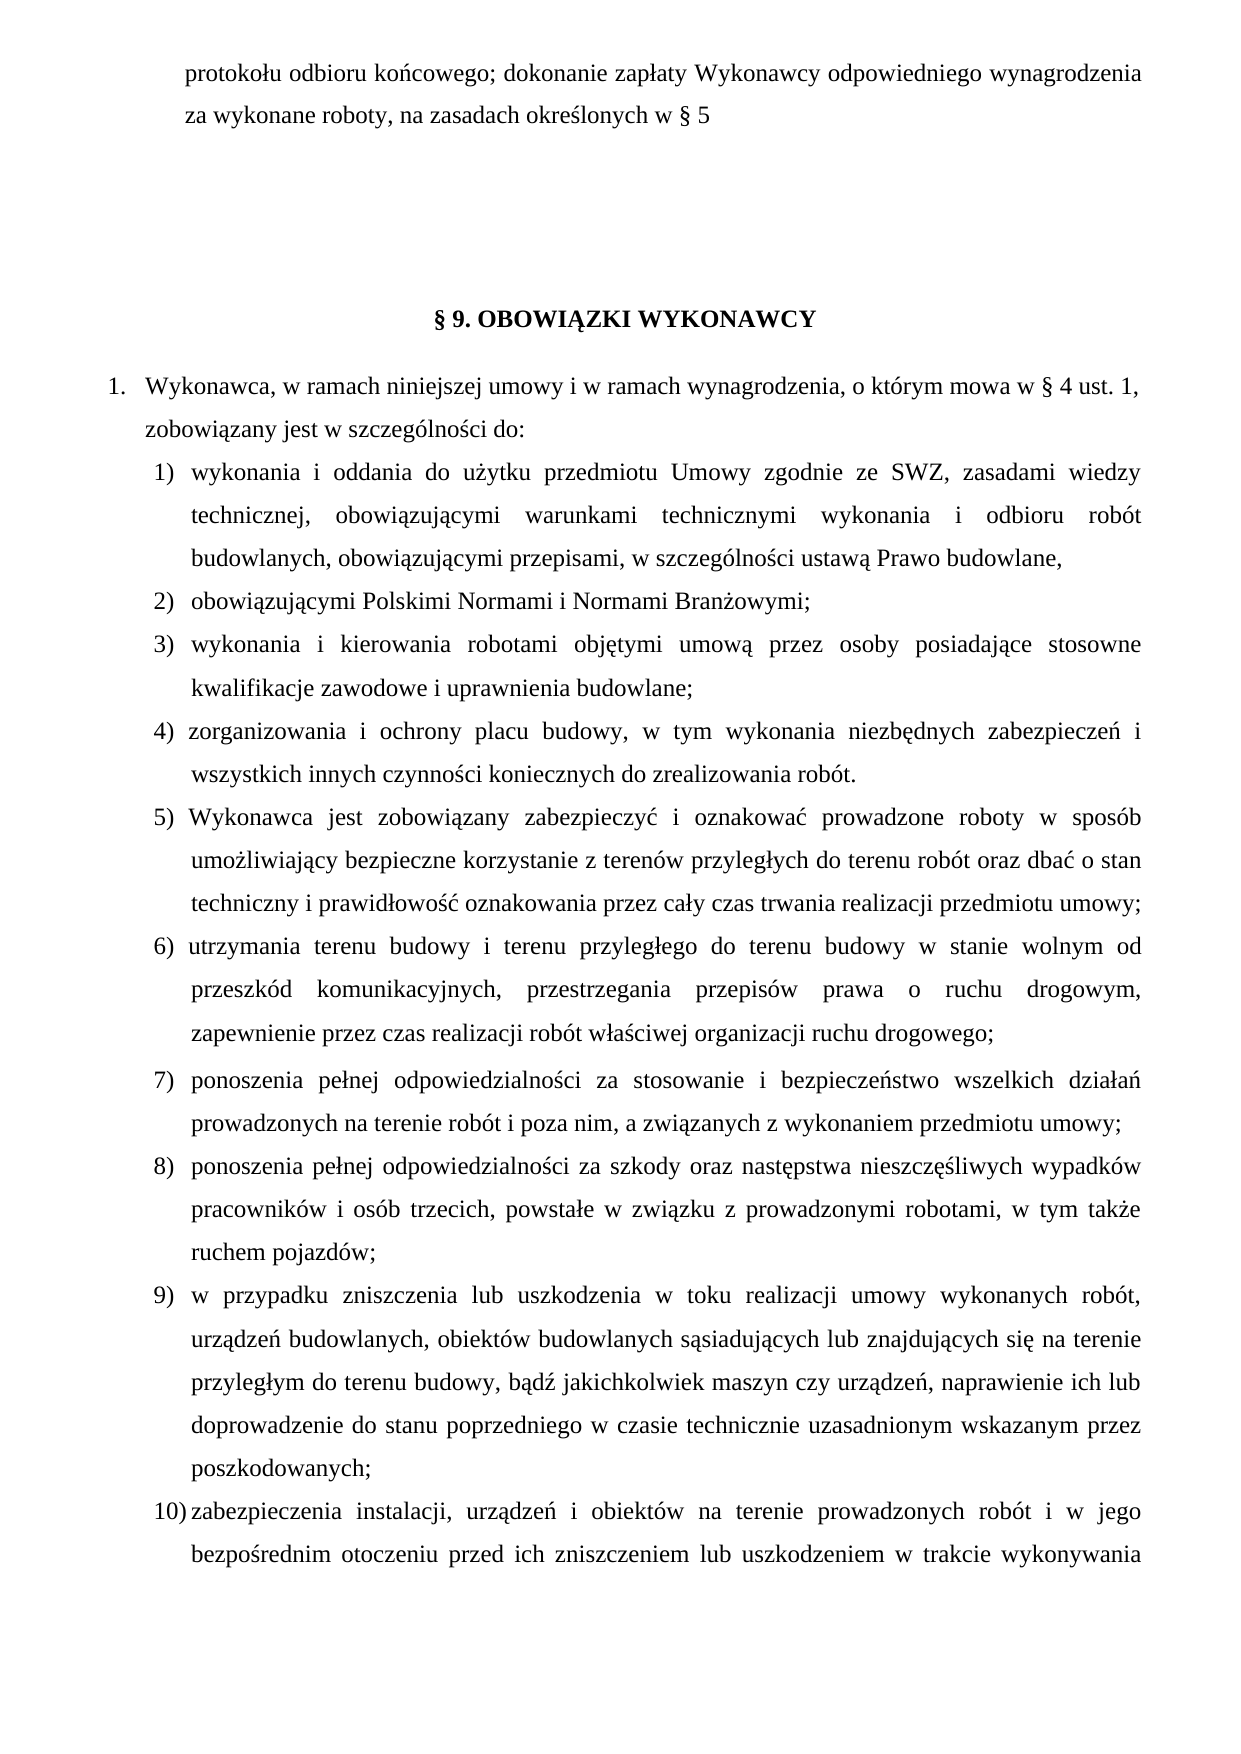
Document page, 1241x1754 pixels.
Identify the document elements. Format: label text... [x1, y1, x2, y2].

list utrzymania terenu budowy i terenu przyległego do terenu budowy w stanie wolnym od przeszkód komunikacyjnych, przestrzegania przepisów prawa o ruchu drogowym, zapewnienie przez czas realizacji robót właściwej organizacji ruchu drogowego; [153, 931, 1142, 1046]
list wykonania i kierowania robotami objętymi umową przez osoby posiadające stosowne kwalifikacje zawodowe i uprawnienia budowlane; [153, 629, 1142, 701]
list wykonania i oddania do użytku przedmiotu Umowy zgodnie ze SWZ, zasadami wiedzy technicznej, obowiązującymi warunkami technicznymi wykonania i odbioru robót budowlanych, obowiązującymi przepisami, w szczególności ustawą Prawo budowlane, [153, 457, 1142, 572]
list w przypadku zniszczenia lub uszkodzenia w toku realizacji umowy wykonanych robót, urządzeń budowlanych, obiektów budowlanych sąsiadujących lub znajdujących się na terenie przyległym do terenu budowy, bądź jakichkolwiek maszyn czy urządzeń, naprawienie ich lub doprowadzenie do stanu poprzedniego w czasie technicznie uzasadnionym wskazanym przez poszkodowanych; [153, 1281, 1142, 1482]
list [147, 58, 1142, 129]
list obowiązującymi Polskimi Normami i Normami Branżowymi; [153, 586, 1142, 615]
list ponoszenia pełnej odpowiedzialności za stosowanie i bezpieczeństwo wszelkich działań prowadzonych na terenie robót i poza nim, a związanych z wykonaniem przedmiotu umowy; [153, 1065, 1142, 1137]
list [153, 1496, 1142, 1568]
list Wykonawca, w ramach niniejszej umowy i w ramach wynagrodzenia, o którym mowa w § 4 ust. 1, zobowiązany jest w szczególności do: [107, 371, 1142, 443]
list zorganizowania i ochrony placu budowy, w tym wykonania niezbędnych zabezpieczeń i wszystkich innych czynności koniecznych do zrealizowania robót. [153, 716, 1142, 788]
list ponoszenia pełnej odpowiedzialności za szkody oraz następstwa nieszczęśliwych wypadków pracowników i osób trzecich, powstałe w związku z prowadzonymi robotami, w tym także ruchem pojazdów; [153, 1151, 1142, 1266]
text § 9. OBOWIĄZKI WYKONAWCY [107, 304, 1142, 333]
list Wykonawca jest zobowiązany zabezpieczyć i oznakować prowadzone roboty w sposób umożliwiający bezpieczne korzystanie z terenów przyległych do terenu robót oraz dbać o stan techniczny i prawidłowość oznakowania przez cały czas trwania realizacji przedmiotu umowy; [153, 802, 1142, 917]
